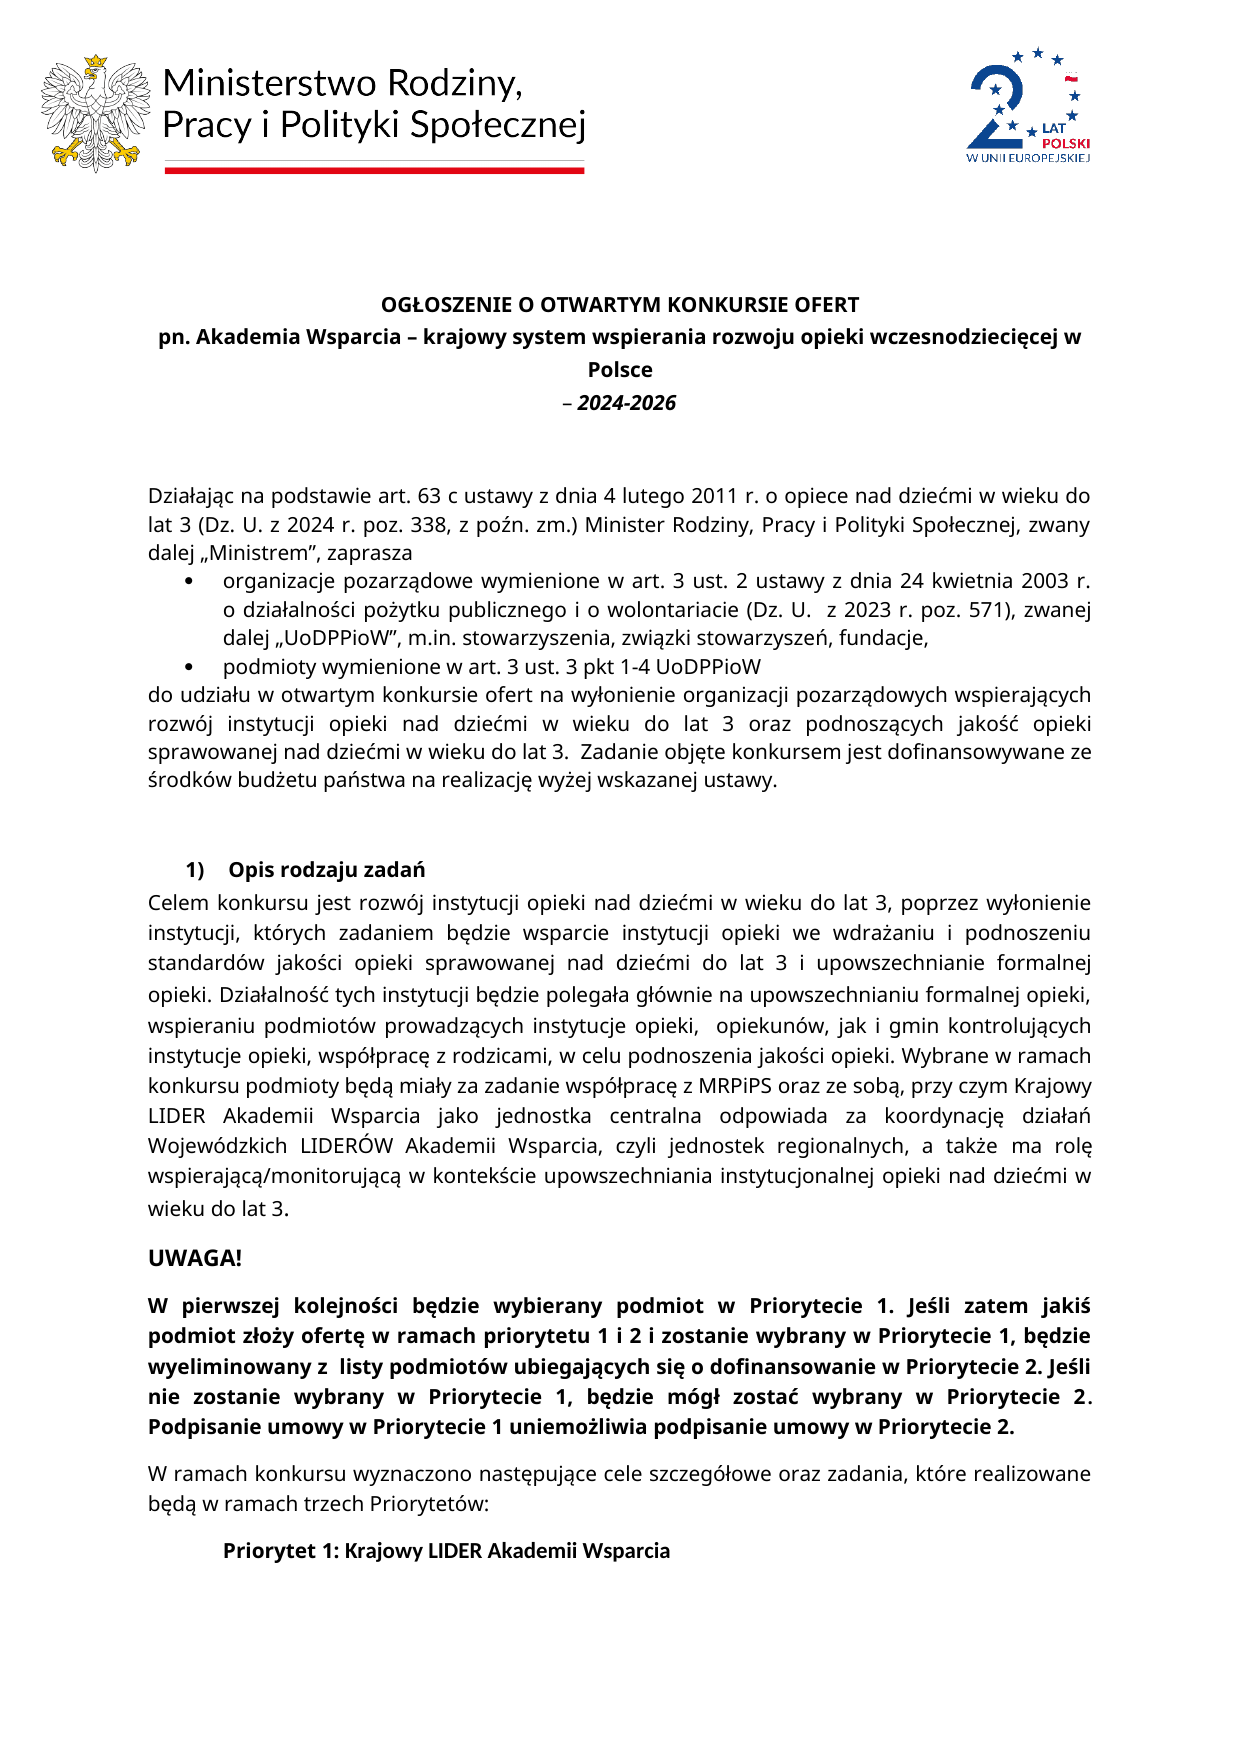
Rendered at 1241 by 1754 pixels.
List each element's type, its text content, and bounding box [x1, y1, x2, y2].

text W ramach konkursu wyznaczono następujące cele szczegółowe oraz zadania, które realizowane będą w ramach trzech Priorytetów: [148, 1459, 1093, 1518]
subtitle Opis rodzaju zadań [185, 855, 1093, 883]
list organizacje pozarządowe wymienione w art. 3 ust. 2 ustawy z dnia 24 kwietnia 2003 r. o działalności pożytku publicznego i o wolontariacie (Dz. U. z 2023 r. poz. 571), zwanej dalej „UoDPPioW”, m.in. stowarzyszenia, związki stowarzyszeń, fundacje, [185, 567, 1093, 652]
list Priorytet 1: Krajowy LIDER Akademii Wsparcia [223, 1537, 1093, 1565]
text Działając na podstawie art. 63 c ustawy z dnia 4 lutego 2011 r. o opiece nad dziećmi w wieku do lat 3 (Dz. U. z 2024 r. poz. 338, z poźn. zm.) Minister Rodziny, Pracy i Polityki Społecznej, zwany dalej „Ministrem”, zaprasza [148, 481, 1093, 567]
subtitle OGŁOSZENIE O OTWARTYM KONKURSIE OFERT [148, 290, 1093, 318]
picture [947, 27, 1108, 181]
picture [31, 45, 591, 180]
list podmioty wymienione w art. 3 ust. 3 pkt 1-4 UoDPPioW [185, 652, 1093, 680]
subtitle pn. Akademia Wsparcia – krajowy system wspierania rozwoju opieki wczesnodziecięcej w Polsce [148, 322, 1093, 383]
text UWAGA! [148, 1242, 1093, 1273]
text W pierwszej kolejności będzie wybierany podmiot w Priorytecie 1. Jeśli zatem jakiś podmiot złoży ofertę w ramach priorytetu 1 i 2 i zostanie wybrany w Priorytecie 1, będzie wyeliminowany z listy podmiotów ubiegających się o dofinansowanie w Priorytecie 2. Jeśli nie zostanie wybrany w Priorytecie 1, będzie mógł zostać wybrany w Priorytecie 2. Podpisanie umowy w Priorytecie 1 uniemożliwia podpisanie umowy w Priorytecie 2. [148, 1292, 1093, 1440]
text do udziału w otwartym konkursie ofert na wyłonienie organizacji pozarządowych wspierających rozwój instytucji opieki nad dziećmi w wieku do lat 3 oraz podnoszących jakość opieki sprawowanej nad dziećmi w wieku do lat 3. Zadanie objęte konkursem jest dofinansowywane ze środków budżetu państwa na realizację wyżej wskazanej ustawy. [148, 680, 1093, 794]
text Celem konkursu jest rozwój instytucji opieki nad dziećmi w wieku do lat 3, poprzez wyłonienie instytucji, których zadaniem będzie wsparcie instytucji opieki we wdrażaniu i podnoszeniu standardów jakości opieki sprawowanej nad dziećmi do lat 3 i upowszechnianie formalnej opieki. Działalność tych instytucji będzie polegała głównie na upowszechnianiu formalnej opieki, wspieraniu podmiotów prowadzących instytucje opieki, opiekunów, jak i gmin kontrolujących instytucje opieki, współpracę z rodzicami, w celu podnoszenia jakości opieki. Wybrane w ramach konkursu podmioty będą miały za zadanie współpracę z MRPiPS oraz ze sobą, przy czym Krajowy LIDER Akademii Wsparcia jako jednostka centralna odpowiada za koordynację działań Wojewódzkich LIDERÓW Akademii Wsparcia, czyli jednostek regionalnych, a także ma rolę wspierającą/monitorującą w kontekście upowszechniania instytucjonalnej opieki nad dziećmi w wieku do lat 3. [148, 888, 1093, 1223]
subtitle – 2024-2026 [148, 388, 1093, 416]
